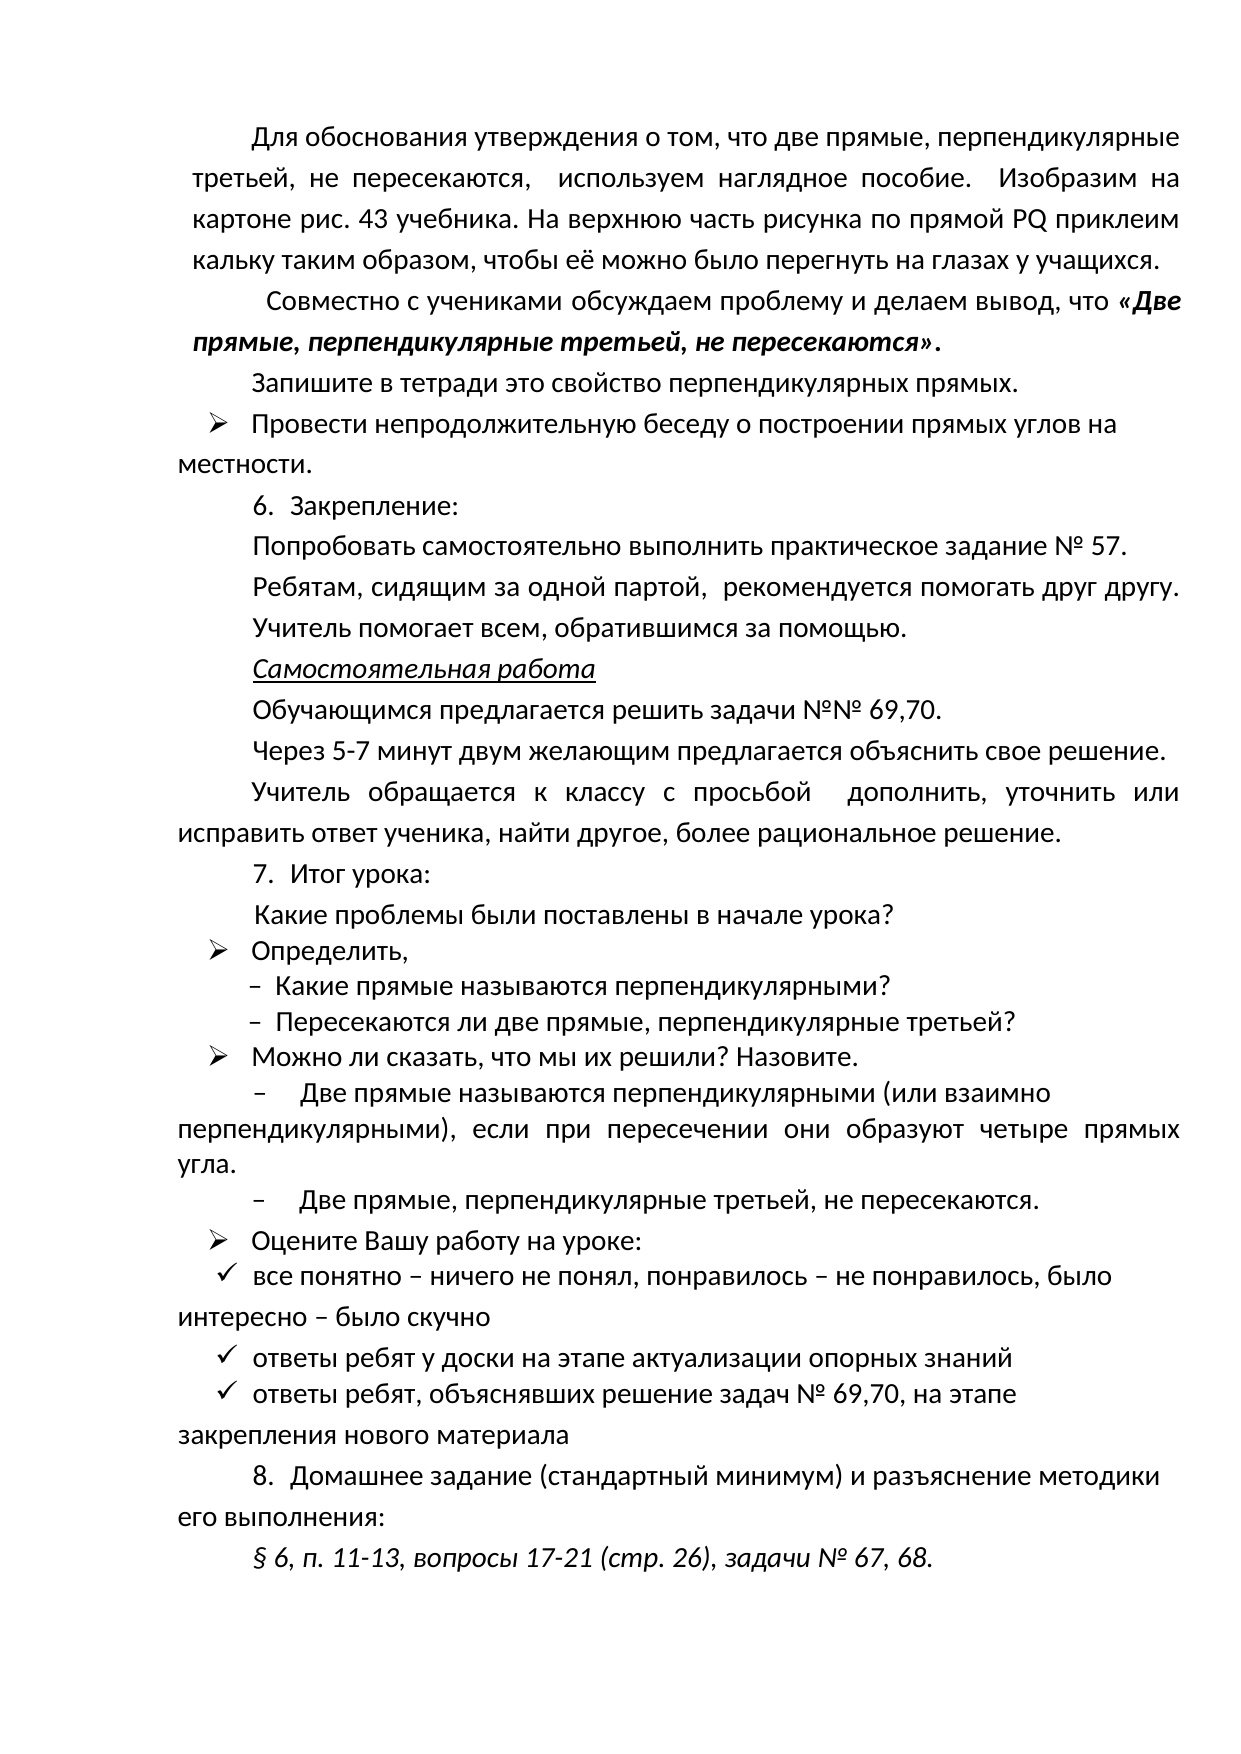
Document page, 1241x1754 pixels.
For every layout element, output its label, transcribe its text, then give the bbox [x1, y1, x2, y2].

text Запишите в тетради это свойство перпендикулярных прямых. [192, 364, 1181, 399]
list Можно ли сказать, что мы их решили? Назовите. [207, 1038, 1181, 1074]
text – Какие прямые называются перпендикулярными? [215, 967, 1181, 1003]
list Определить, [207, 932, 1181, 967]
list Обучающимся предлагается решить задачи №№ 69,70. [252, 691, 1181, 727]
text закрепления нового материала [132, 1416, 1181, 1452]
list Для обоснования утверждения о том, что две прямые, перпендикулярные третьей, не пересекаются, используем наглядное пособие. Изобразим на картоне рис. 43 учебника. На верхнюю часть рисунка по прямой PQ приклеим кальку таким образом, чтобы её можно было перегнуть на глазах у учащихся. [192, 118, 1181, 277]
list все понятно – ничего не понял, понравилось – не понравилось, было [215, 1257, 1181, 1293]
list – Две прямые, перпендикулярные третьей, не пересекаются. [177, 1181, 1181, 1217]
list Оцените Вашу работу на уроке: [207, 1222, 1181, 1257]
list Ребятам, сидящим за одной партой, рекомендуется помогать друг другу. Учитель помогает всем, обратившимся за помощью. [252, 568, 1181, 645]
text – Пересекаются ли две прямые, перпендикулярные третьей? [215, 1003, 1181, 1038]
list Совместно с учениками обсуждаем проблему и делаем вывод, что «Две прямые, перпендикулярные третьей, не пересекаются». [177, 282, 1181, 358]
text Учитель обращается к классу с просьбой дополнить, уточнить или исправить ответ ученика, найти другое, более рациональное решение. [177, 773, 1181, 850]
list Попробовать самостоятельно выполнить практическое задание № 57. [252, 527, 1181, 563]
list Через 5-7 минут двум желающим предлагается объяснить свое решение. [252, 732, 1181, 768]
list ответы ребят, объяснявших решение задач № 69,70, на этапе [215, 1375, 1181, 1411]
text его выполнения: [177, 1498, 1181, 1533]
list § 6, п. 11-13, вопросы 17-21 (стр. 26), задачи № 67, 68. [252, 1539, 1181, 1574]
text местности. [177, 446, 1181, 481]
text интересно – было скучно [177, 1298, 1181, 1334]
text – Две прямые называются перпендикулярными (или взаимно [252, 1074, 1181, 1110]
list Итог урока: [252, 855, 1181, 891]
list ответы ребят у доски на этапе актуализации опорных знаний [215, 1339, 1181, 1375]
text перпендикулярными), если при пересечении они образуют четыре прямых угла. [177, 1110, 1181, 1181]
list Провести непродолжительную беседу о построении прямых углов на [207, 405, 1181, 440]
list Домашнее задание (стандартный минимум) и разъяснение методики [252, 1457, 1181, 1492]
text Какие проблемы были поставлены в начале урока? [215, 896, 1181, 932]
list Закрепление: [252, 487, 1181, 522]
list Самостоятельная работа [252, 650, 1181, 686]
